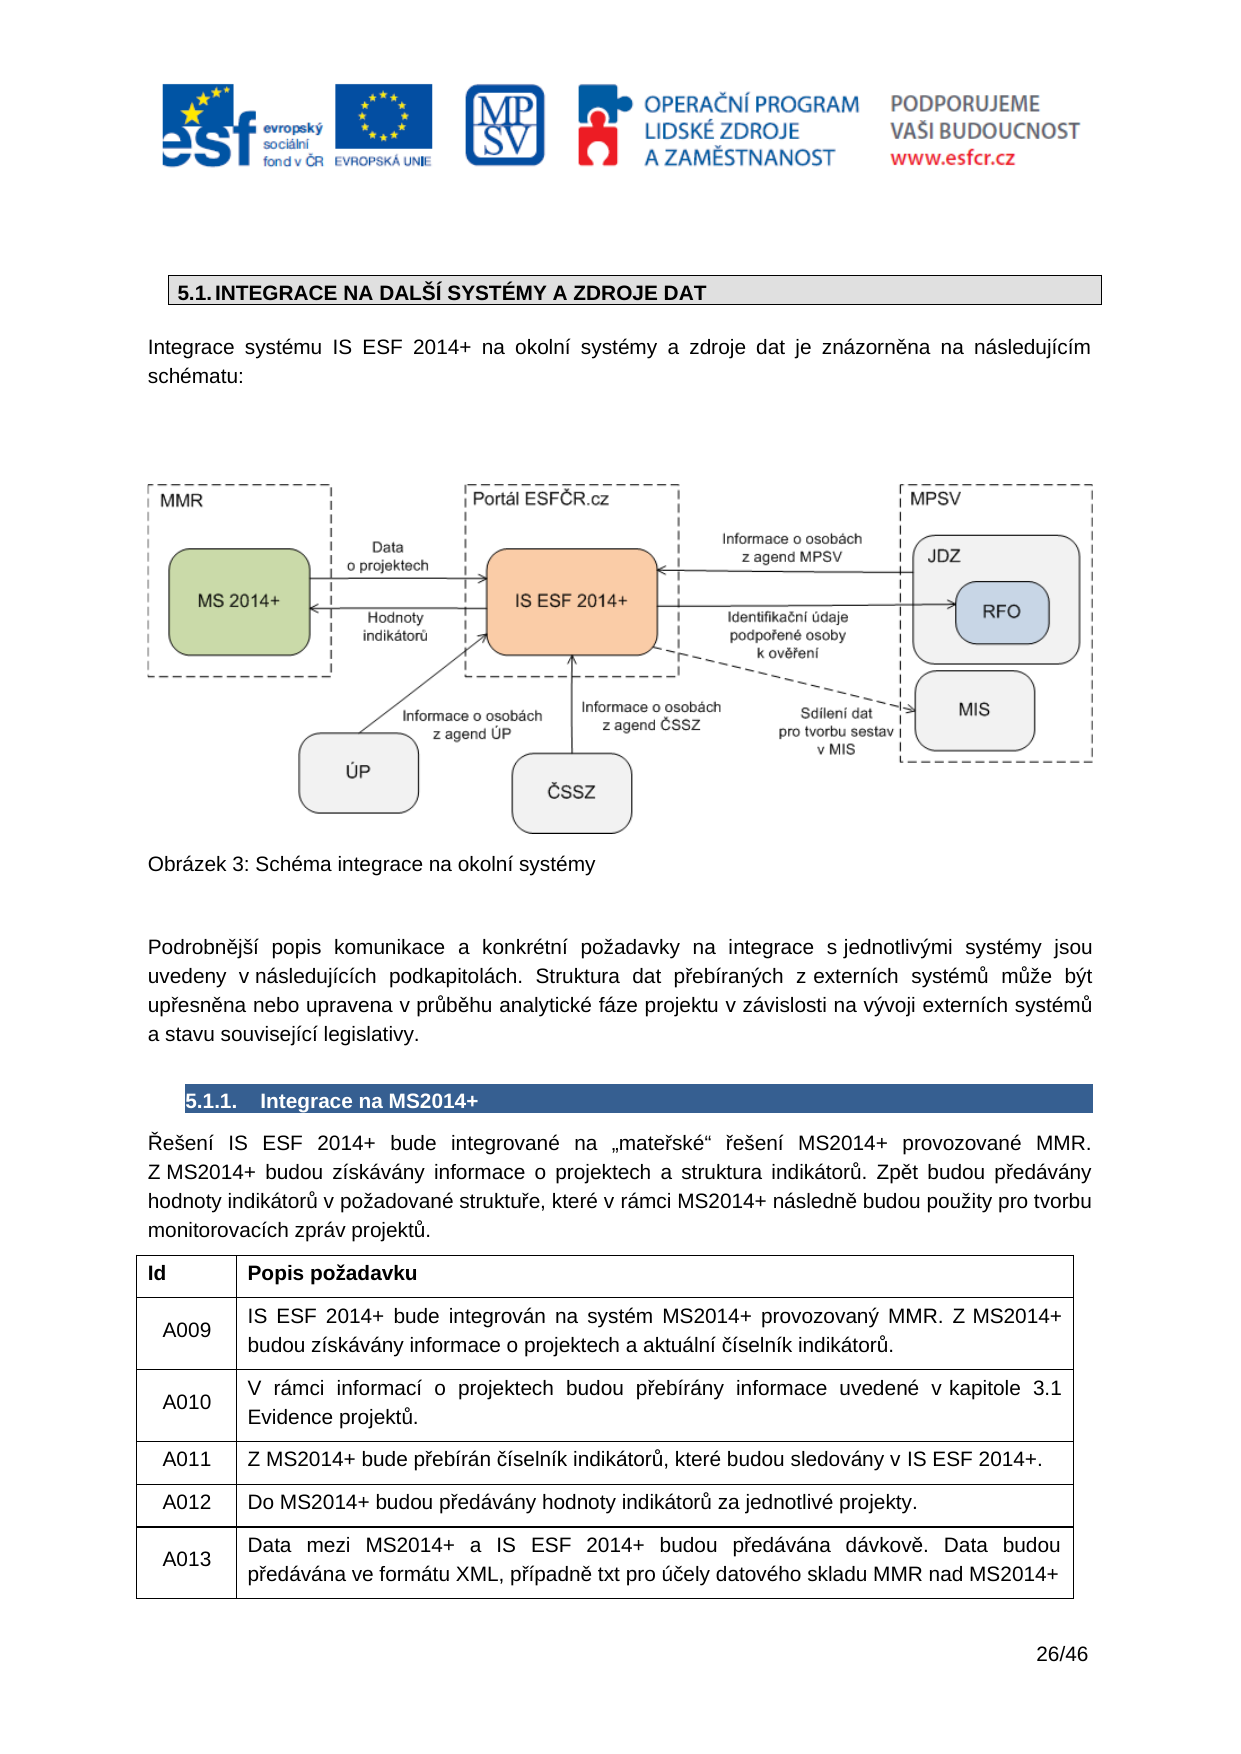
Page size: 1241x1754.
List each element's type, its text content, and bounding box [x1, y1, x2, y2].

text Řešení IS ESF 2014+ bude integrované na „mateřské“ řešení MS2014+ provozované MMR. Z MS2014+ budou získávány informace o projektech a struktura indikátorů. Zpět budou předávány hodnoty indikátorů v požadované struktuře, které v rámci MS2014+ následně budou použity pro tvorbu monitorovacích zpráv projektů. [148, 1125, 1093, 1242]
picture [147, 484, 1093, 834]
text Podrobnější popis komunikace a konkrétní požadavky na integrace s jednotlivými systémy jsou uvedeny v následujících podkapitolách. Struktura dat přebíraných z externích systémů může být upřesněna nebo upravena v průběhu analytické fáze projektu v závislosti na vývoji externích systémů a stavu související legislativy. [148, 929, 1093, 1046]
table_cell [137, 1528, 236, 1598]
table_cell Z MS2014+ bude přebírán číselník indikátorů, které budou sledovány v IS ESF 2014+. [237, 1442, 1073, 1484]
table_cell IS ESF 2014+ bude integrován na systém MS2014+ provozovaný MMR. Z MS2014+ budou získávány informace o projektech a aktuální číselník indikátorů. [237, 1298, 1073, 1369]
table_cell Data mezi MS2014+ a IS ESF 2014+ budou předávána dávkově. Data budou předávána ve formátu XML, případně txt pro účely datového skladu MMR nad MS2014+ [237, 1528, 1073, 1598]
table_cell V rámci informací o projektech budou přebírány informace uvedené v kapitole 3.1 Evidence projektů. [237, 1370, 1073, 1441]
subtitle Integrace na další systémy a zdroje dat [169, 276, 1101, 304]
subtitle Integrace na MS2014+ [185, 1084, 1093, 1113]
text Obrázek 3: Schéma integrace na okolní systémy [148, 846, 1093, 875]
table_header Id [137, 1256, 236, 1297]
text Integrace systému IS ESF 2014+ na okolní systémy a zdroje dat je znázorněna na následujícím schématu: [148, 330, 1093, 388]
table_cell Do MS2014+ budou předávány hodnoty indikátorů za jednotlivé projekty. [237, 1485, 1073, 1526]
table_header Popis požadavku [237, 1256, 1073, 1297]
table_cell [137, 1485, 236, 1526]
table_cell [137, 1370, 236, 1441]
table_cell [137, 1298, 236, 1369]
table_cell [137, 1442, 236, 1484]
